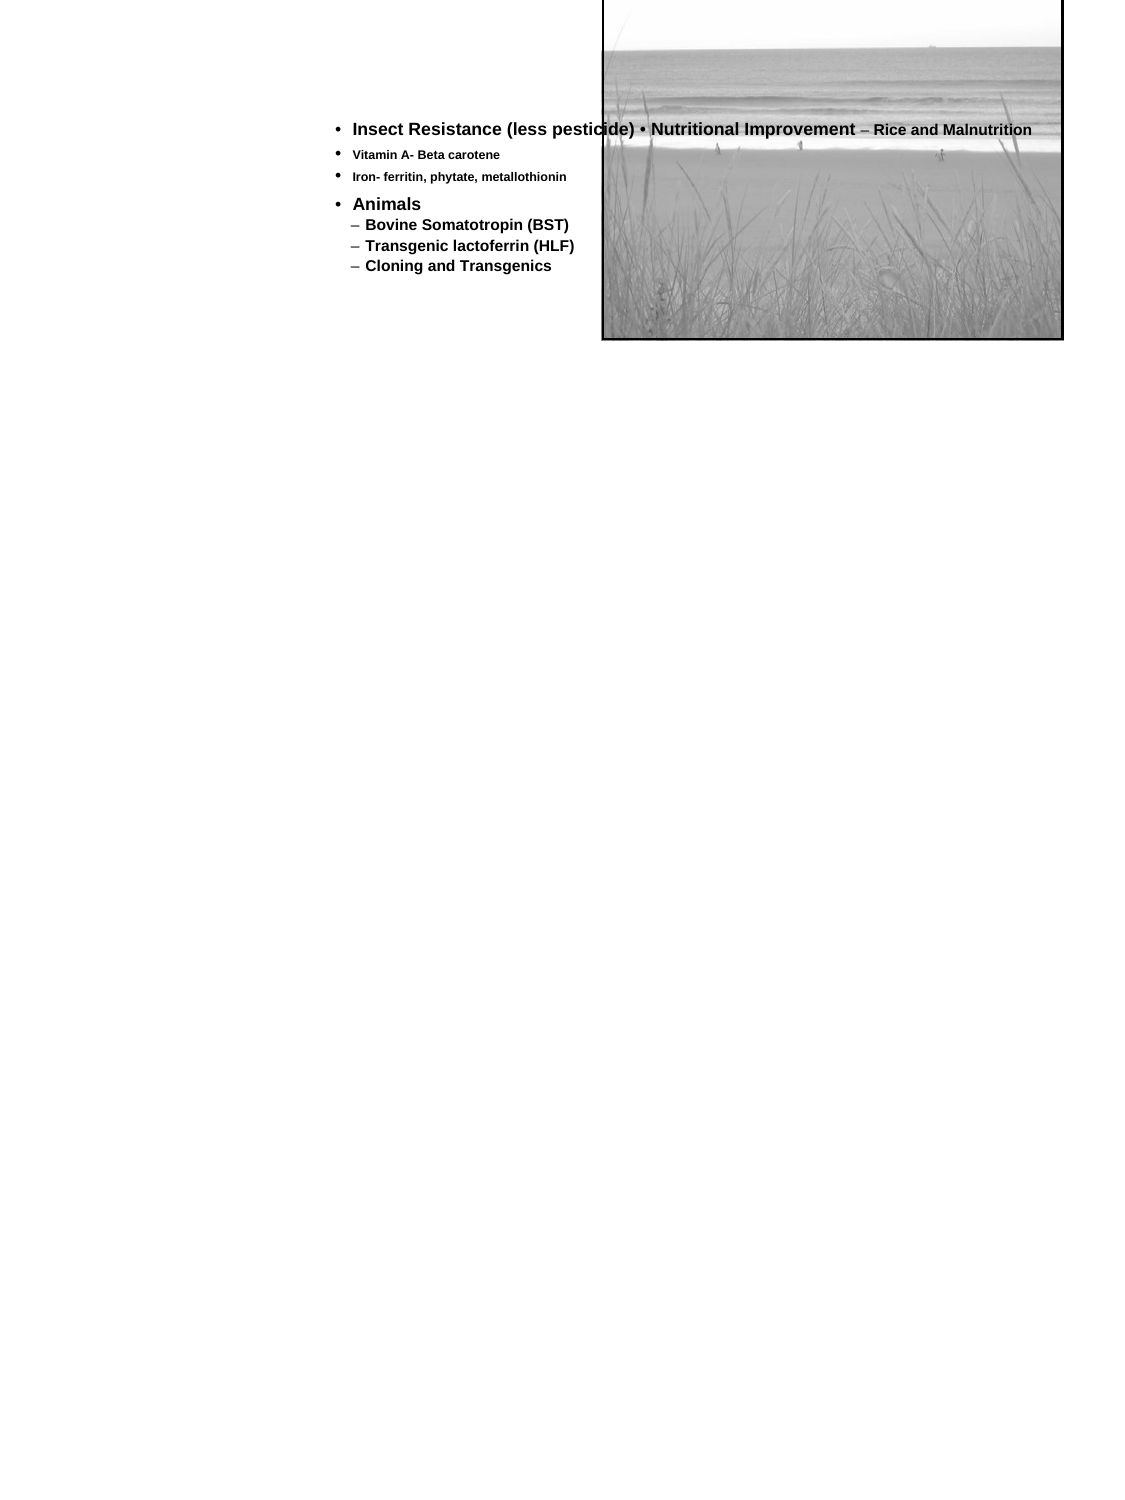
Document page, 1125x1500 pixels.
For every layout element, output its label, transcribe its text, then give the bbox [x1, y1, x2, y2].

list Animals [335, 194, 1036, 214]
list Transgenic lactoferrin (HLF) [351, 236, 1036, 254]
picture [604, 0, 1061, 338]
list Bovine Somatotropin (BST) [351, 216, 1036, 234]
list Iron- ferritin, phytate, metallothionin [335, 165, 1036, 186]
picture [601, 275, 1064, 341]
list Insect Resistance (less pesticide) • Nutritional Improvement – Rice and Malnutrition [335, 119, 1036, 139]
list Vitamin A- Beta carotene [335, 143, 1036, 163]
list Cloning and Transgenics [351, 257, 1036, 275]
